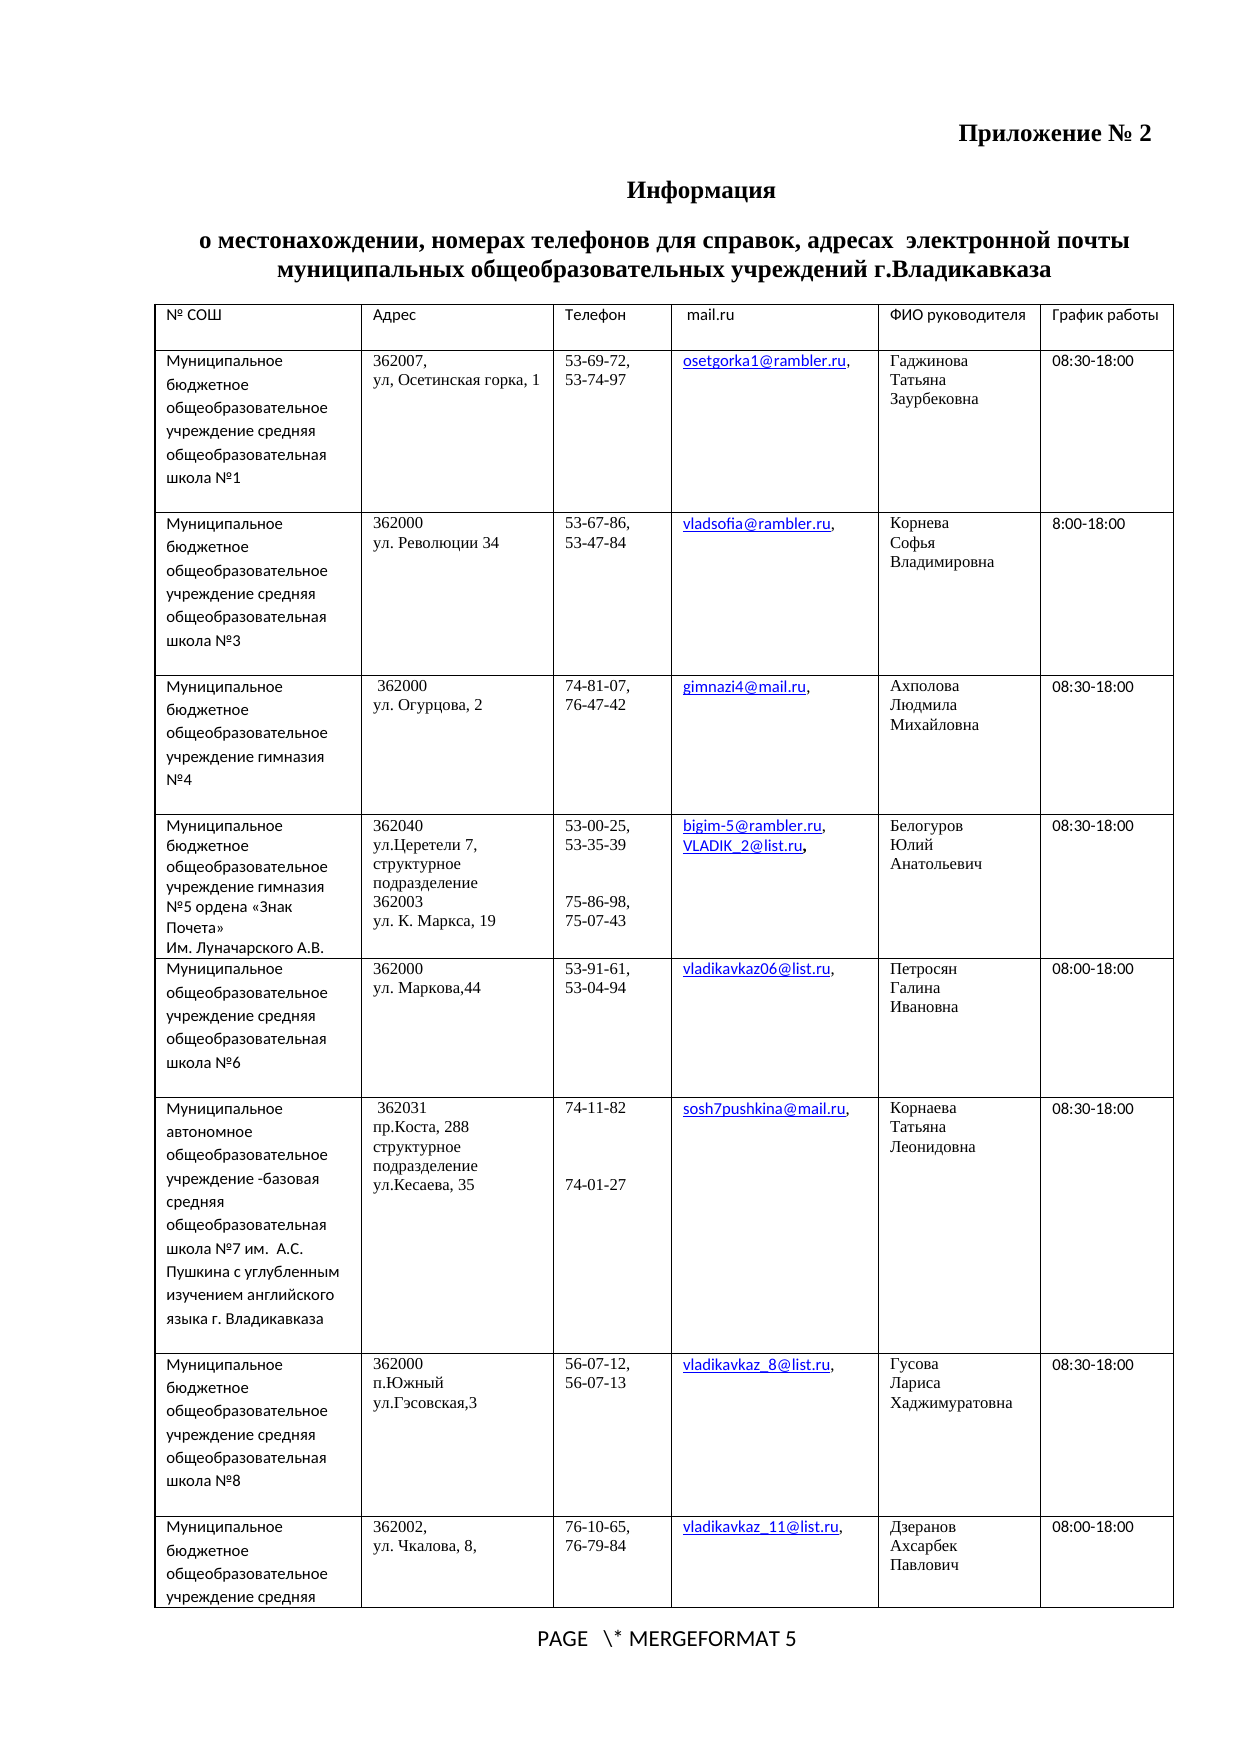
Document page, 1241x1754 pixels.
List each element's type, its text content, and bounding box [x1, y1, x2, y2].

table_header ФИО руководителя [879, 305, 1040, 349]
table_cell 56-07-12, 56-07-13 [554, 1354, 671, 1516]
table_header Телефон [554, 305, 671, 349]
table_cell 53-67-86, 53-47-84 [554, 513, 671, 675]
table_cell 53-00-25, 53-35-39 75-86-98, 75-07-43 [554, 815, 671, 958]
table_cell 08:30-18:00 [1041, 351, 1173, 512]
table_cell Муниципальное бюджетное общеобразовательное учреждение средняя общеобразовательная школа №3 [156, 513, 361, 675]
table_cell 53-91-61, 53-04-94 [554, 959, 671, 1097]
table_cell 76-10-65, 76-79-84 [554, 1517, 671, 1607]
table_cell 74-11-82 74-01-27 [554, 1098, 671, 1353]
text Приложение № 2 [177, 118, 1152, 147]
table_cell Гаджинова Татьяна Заурбековна [879, 351, 1040, 512]
table_cell 362000 ул. Огурцова, 2 [362, 676, 553, 814]
table_cell Муниципальное бюджетное общеобразовательное учреждение средняя общеобразовательная школа №1 [156, 351, 361, 512]
table_cell Белогуров Юлий Анатольевич [879, 815, 1040, 958]
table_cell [156, 1517, 361, 1607]
table_cell 362000 ул. Революции 34 [362, 513, 553, 675]
table_cell vladsofia@rambler.ru, [672, 513, 878, 675]
table_cell Муниципальное бюджетное общеобразовательное учреждение гимназия №4 [156, 676, 361, 814]
table_cell 08:30-18:00 [1041, 1098, 1173, 1353]
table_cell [672, 1517, 878, 1607]
text о местонахождении, номерах телефонов для справок, адресах электронной почты муниципальных общеобразовательных учреждений г.Владикавказа [177, 225, 1152, 283]
table_header № СОШ [156, 305, 361, 349]
table_cell osetgorka1@rambler.ru, [672, 351, 878, 512]
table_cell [362, 1517, 553, 1607]
table_header График работы [1041, 305, 1173, 349]
table_cell Ахполова Людмила Михайловна [879, 676, 1040, 814]
table_cell 362000 ул. Маркова,44 [362, 959, 553, 1097]
table_cell 08:30-18:00 [1041, 676, 1173, 814]
table_cell 362007, ул, Осетинская горка, 1 [362, 351, 553, 512]
table_cell vladikavkaz_8@list.ru, [672, 1354, 878, 1516]
table_cell bigim-5@rambler.ru, VLADIK_2@list.ru, [672, 815, 878, 958]
table_cell 362000 п.Южный ул.Гэсовская,3 [362, 1354, 553, 1516]
table_cell Муниципальное автономное общеобразовательное учреждение -базовая средняя общеобразовательная школа №7 им. А.С. Пушкина с углубленным изучением английского языка г. Владикавказа [156, 1098, 361, 1353]
table_cell 08:00-18:00 [1041, 959, 1173, 1097]
table_cell 362031 пр.Коста, 288 структурное подразделение ул.Кесаева, 35 [362, 1098, 553, 1353]
table_cell 74-81-07, 76-47-42 [554, 676, 671, 814]
table_cell 08:00-18:00 [1041, 1517, 1173, 1607]
table_cell Петросян Галина Ивановна [879, 959, 1040, 1097]
table_cell gimnazi4@mail.ru, [672, 676, 878, 814]
table_cell Корнаева Татьяна Леонидовна [879, 1098, 1040, 1353]
table_cell sosh7pushkina@mail.ru, [672, 1098, 878, 1353]
table_cell vladikavkaz06@list.ru, [672, 959, 878, 1097]
table_cell 08:30-18:00 [1041, 1354, 1173, 1516]
table_cell Муниципальное бюджетное общеобразовательное учреждение средняя общеобразовательная школа №8 [156, 1354, 361, 1516]
text Информация [177, 176, 1152, 204]
table_cell Корнева Софья Владимировна [879, 513, 1040, 675]
table_cell 08:30-18:00 [1041, 815, 1173, 958]
table_cell Гусова Лариса Хаджимуратовна [879, 1354, 1040, 1516]
table_header Адрес [362, 305, 553, 349]
table_cell 8:00-18:00 [1041, 513, 1173, 675]
table_cell Муниципальное общеобразовательное учреждение средняя общеобразовательная школа №6 [156, 959, 361, 1097]
table_cell Муниципальное бюджетное общеобразовательное учреждение гимназия №5 ордена «Знак Почета» Им. Луначарского А.В. [156, 815, 361, 958]
table_cell 362040 ул.Церетели 7, структурное подразделение 362003 ул. К. Маркса, 19 [362, 815, 553, 958]
table_header mail.ru [672, 305, 878, 349]
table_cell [879, 1517, 1040, 1607]
table_cell 53-69-72, 53-74-97 [554, 351, 671, 512]
